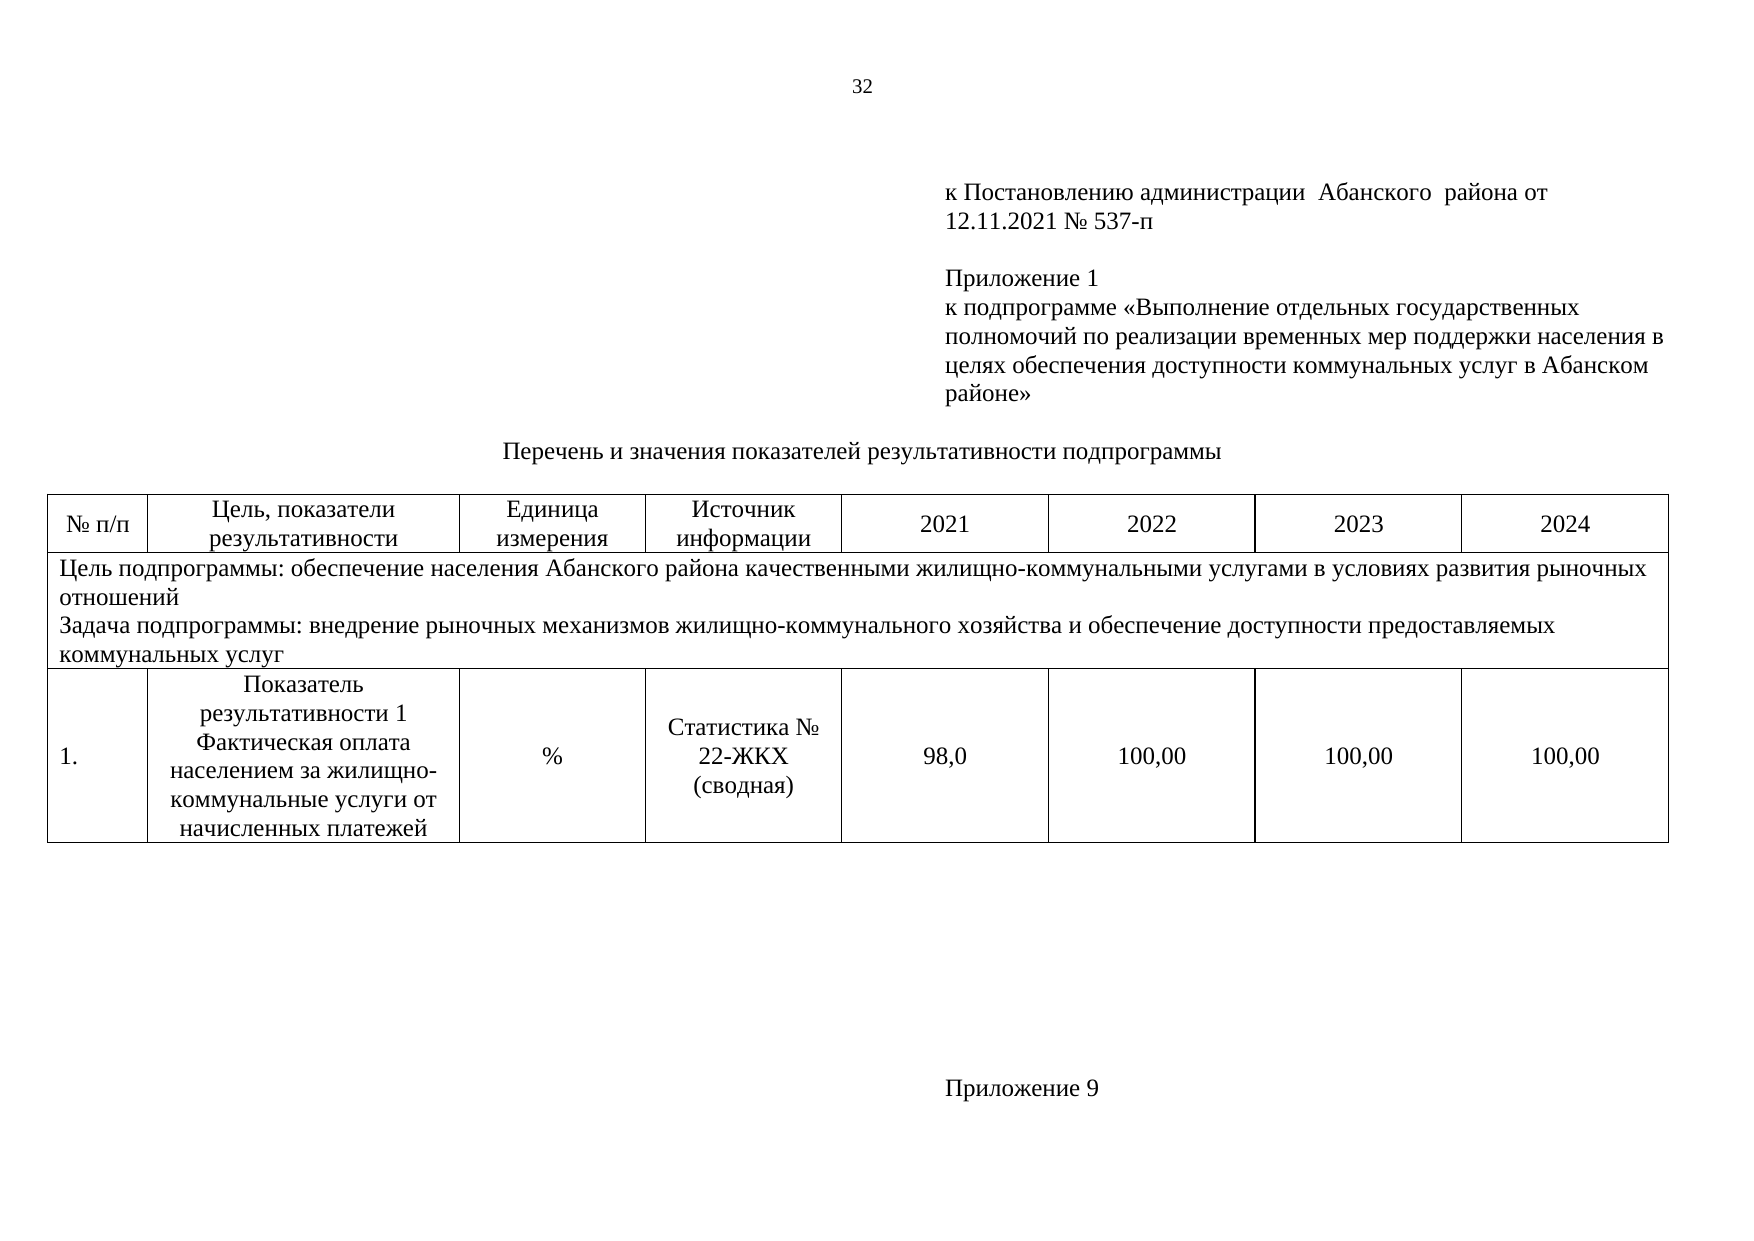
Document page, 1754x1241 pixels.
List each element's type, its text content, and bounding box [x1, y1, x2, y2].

table_cell % [460, 669, 645, 842]
text Приложение 1 [945, 263, 1665, 292]
table_cell 100,00 [1049, 669, 1254, 842]
text к Постановлению администрации Абанского района от 12.11.2021 № 537-п [945, 177, 1665, 235]
table_header Источник информации [646, 495, 841, 552]
table_header 2021 [842, 495, 1048, 552]
table_header 2023 [1256, 495, 1461, 552]
table_cell 1. [48, 669, 147, 842]
table_cell 100,00 [1256, 669, 1461, 842]
table_cell 98,0 [842, 669, 1048, 842]
table_header Единица измерения [460, 495, 645, 552]
table_cell Цель подпрограммы: обеспечение населения Абанского района качественными жилищно-коммунальными услугами в условиях развития рыночных отношений Задача подпрограммы: внедрение рыночных механизмов жилищно-коммунального хозяйства и обеспечение доступности предоставляемых коммунальных услуг [48, 553, 1668, 668]
table_header 2024 [1462, 495, 1668, 552]
text Приложение 9 [945, 1073, 1665, 1101]
table_cell Показатель результативности 1 Фактическая оплата населением за жилищно-коммунальные услуги от начисленных платежей [148, 669, 459, 842]
text к подпрограмме «Выполнение отдельных государственных полномочий по реализации временных мер поддержки населения в целях обеспечения доступности коммунальных услуг в Абанском районе» [945, 292, 1665, 407]
table_cell 100,00 [1462, 669, 1668, 842]
table_header № п/п [48, 495, 147, 552]
table_cell Статистика № 22-ЖКХ (сводная) [646, 669, 841, 842]
table_header 2022 [1049, 495, 1254, 552]
text Перечень и значения показателей результативности подпрограммы [59, 436, 1665, 465]
table_header Цель, показатели результативности [148, 495, 459, 552]
